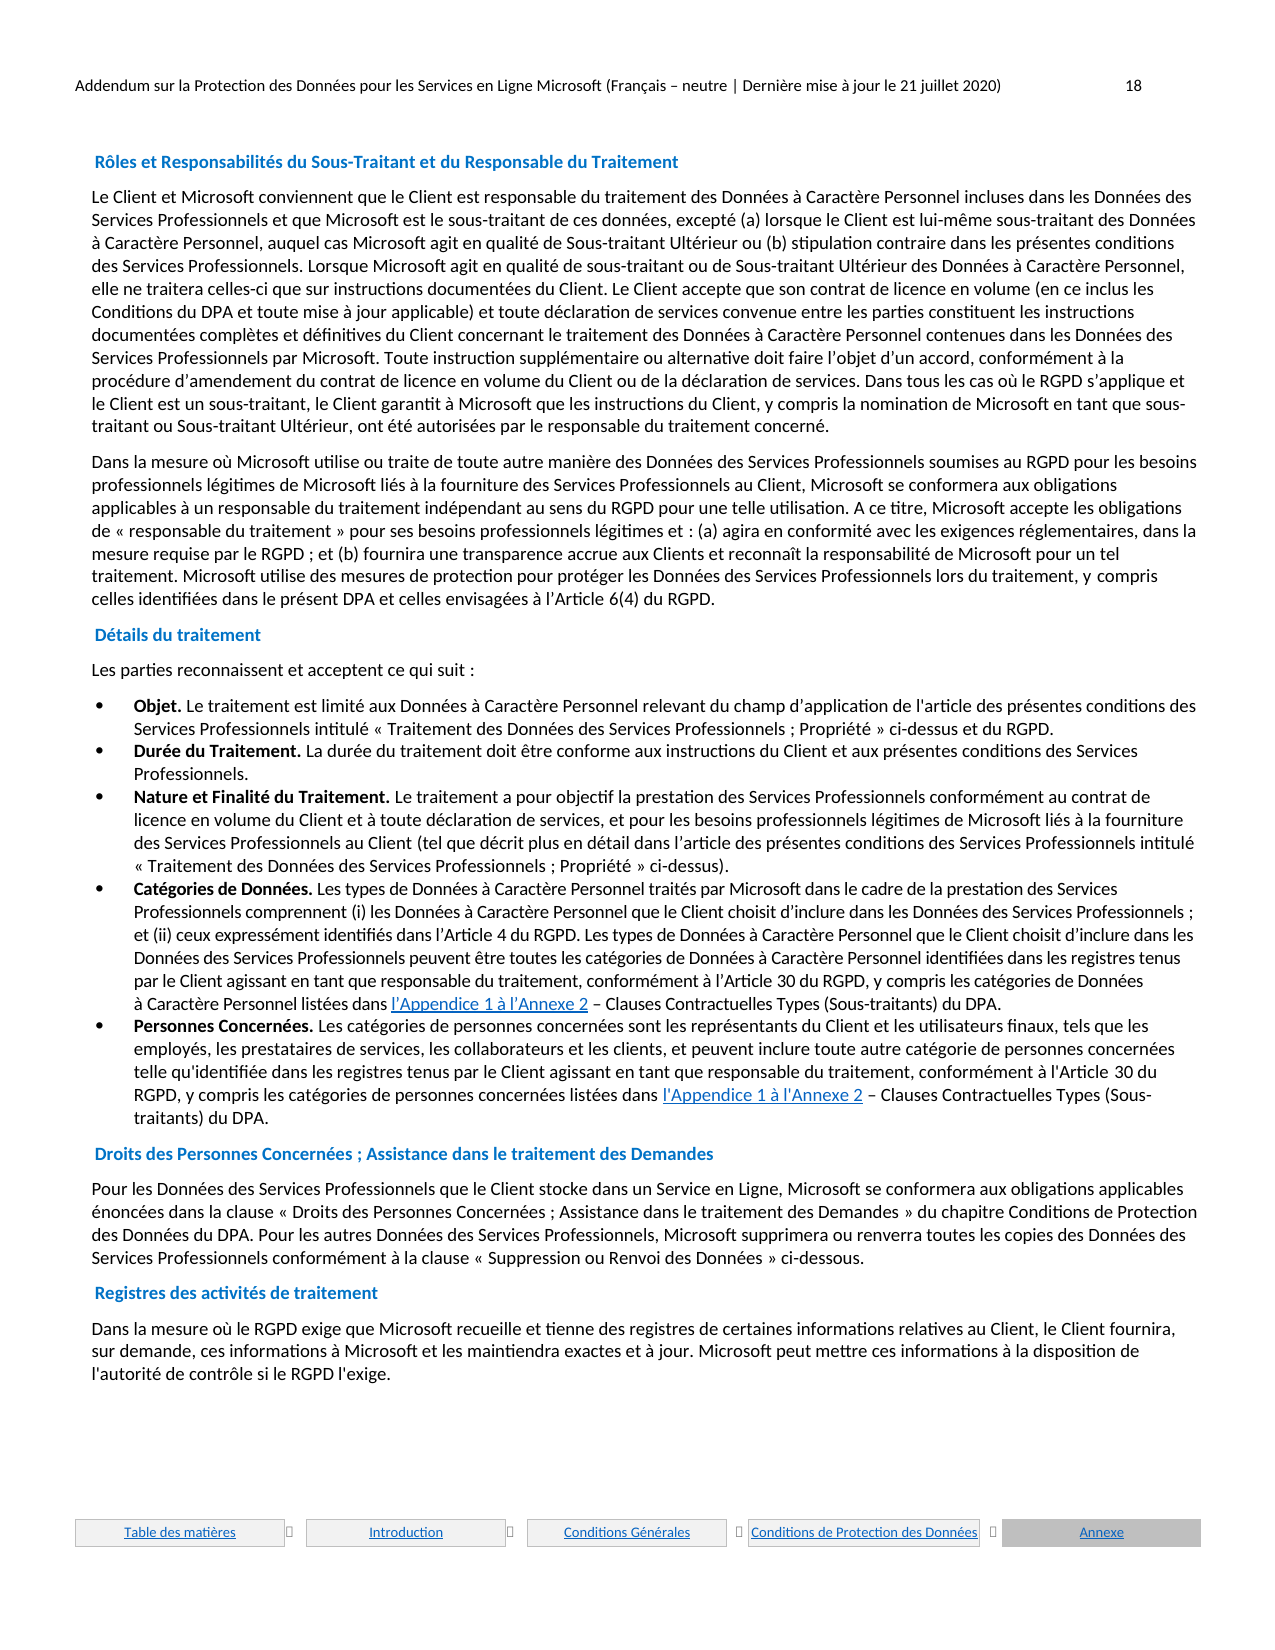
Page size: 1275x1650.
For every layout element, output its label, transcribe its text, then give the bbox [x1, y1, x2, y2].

list Pour les Données des Services Professionnels que le Client stocke dans un Service en Ligne, Microsoft se conformera aux obligations applicables énoncées dans la clause « Droits des Personnes Concernées ; Assistance dans le traitement des Demandes » du chapitre Conditions de Protection des Données du DPA. Pour les autres Données des Services Professionnels, Microsoft supprimera ou renverra toutes les copies des Données des Services Professionnels conformément à la clause « Suppression ou Renvoi des Données » ci-dessous. [91, 1177, 1200, 1269]
list Nature et Finalité du Traitement. Le traitement a pour objectif la prestation des Services Professionnels conformément au contrat de licence en volume du Client et à toute déclaration de services, et pour les besoins professionnels légitimes de Microsoft liés à la fourniture des Services Professionnels au Client (tel que décrit plus en détail dans l’article des présentes conditions des Services Professionnels intitulé « Traitement des Données des Services Professionnels ; Propriété » ci-dessus). [96, 785, 1200, 877]
list Les parties reconnaissent et acceptent ce qui suit : [91, 658, 1200, 681]
list Catégories de Données. Les types de Données à Caractère Personnel traités par Microsoft dans le cadre de la prestation des Services Professionnels comprennent (i) les Données à Caractère Personnel que le Client choisit d’inclure dans les Données des Services Professionnels ; et (ii) ceux expressément identifiés dans l’Article 4 du RGPD. Les types de Données à Caractère Personnel que le Client choisit d’inclure dans les Données des Services Professionnels peuvent être toutes les catégories de Données à Caractère Personnel identifiées dans les registres tenus par le Client agissant en tant que responsable du traitement, conformément à l’Article 30 du RGPD, y compris les catégories de Données à Caractère Personnel listées dans l’Appendice 1 à l’Annexe 2 – Clauses Contractuelles Types (Sous-traitants) du DPA. [96, 877, 1200, 1014]
list Détails du traitement [94, 623, 1200, 646]
list Personnes Concernées. Les catégories de personnes concernées sont les représentants du Client et les utilisateurs finaux, tels que les employés, les prestataires de services, les collaborateurs et les clients, et peuvent inclure toute autre catégorie de personnes concernées telle qu'identifiée dans les registres tenus par le Client agissant en tant que responsable du traitement, conformément à l'Article 30 du RGPD, y compris les catégories de personnes concernées listées dans l'Appendice 1 à l'Annexe 2 – Clauses Contractuelles Types (Sous-traitants) du DPA. [96, 1014, 1200, 1129]
list Droits des Personnes Concernées ; Assistance dans le traitement des Demandes [94, 1142, 1200, 1164]
list Registres des activités de traitement [94, 1281, 1200, 1304]
list Le Client et Microsoft conviennent que le Client est responsable du traitement des Données à Caractère Personnel incluses dans les Données des Services Professionnels et que Microsoft est le sous-traitant de ces données, excepté (a) lorsque le Client est lui-même sous-traitant des Données à Caractère Personnel, auquel cas Microsoft agit en qualité de Sous-traitant Ultérieur ou (b) stipulation contraire dans les présentes conditions des Services Professionnels. Lorsque Microsoft agit en qualité de sous-traitant ou de Sous-traitant Ultérieur des Données à Caractère Personnel, elle ne traitera celles-ci que sur instructions documentées du Client. Le Client accepte que son contrat de licence en volume (en ce inclus les Conditions du DPA et toute mise à jour applicable) et toute déclaration de services convenue entre les parties constituent les instructions documentées complètes et définitives du Client concernant le traitement des Données à Caractère Personnel contenues dans les Données des Services Professionnels par Microsoft. Toute instruction supplémentaire ou alternative doit faire l’objet d’un accord, conformément à la procédure d’amendement du contrat de licence en volume du Client ou de la déclaration de services. Dans tous les cas où le RGPD s’applique et le Client est un sous-traitant, le Client garantit à Microsoft que les instructions du Client, y compris la nomination de Microsoft en tant que sous-traitant ou Sous-traitant Ultérieur, ont été autorisées par le responsable du traitement concerné. [91, 185, 1200, 437]
list Durée du Traitement. La durée du traitement doit être conforme aux instructions du Client et aux présentes conditions des Services Professionnels. [96, 739, 1200, 785]
list Dans la mesure où le RGPD exige que Microsoft recueille et tienne des registres de certaines informations relatives au Client, le Client fournira, sur demande, ces informations à Microsoft et les maintiendra exactes et à jour. Microsoft peut mettre ces informations à la disposition de l'autorité de contrôle si le RGPD l'exige. [91, 1317, 1200, 1385]
list Rôles et Responsabilités du Sous-Traitant et du Responsable du Traitement [94, 150, 1200, 173]
list Dans la mesure où Microsoft utilise ou traite de toute autre manière des Données des Services Professionnels soumises au RGPD pour les besoins professionnels légitimes de Microsoft liés à la fourniture des Services Professionnels au Client, Microsoft se conformera aux obligations applicables à un responsable du traitement indépendant au sens du RGPD pour une telle utilisation. A ce titre, Microsoft accepte les obligations de « responsable du traitement » pour ses besoins professionnels légitimes et : (a) agira en conformité avec les exigences réglementaires, dans la mesure requise par le RGPD ; et (b) fournira une transparence accrue aux Clients et reconnaît la responsabilité de Microsoft pour un tel traitement. Microsoft utilise des mesures de protection pour protéger les Données des Services Professionnels lors du traitement, y compris celles identifiées dans le présent DPA et celles envisagées à l’Article 6(4) du RGPD. [91, 450, 1200, 610]
list Objet. Le traitement est limité aux Données à Caractère Personnel relevant du champ d’application de l'article des présentes conditions des Services Professionnels intitulé « Traitement des Données des Services Professionnels ; Propriété » ci-dessus et du RGPD. [96, 694, 1200, 739]
